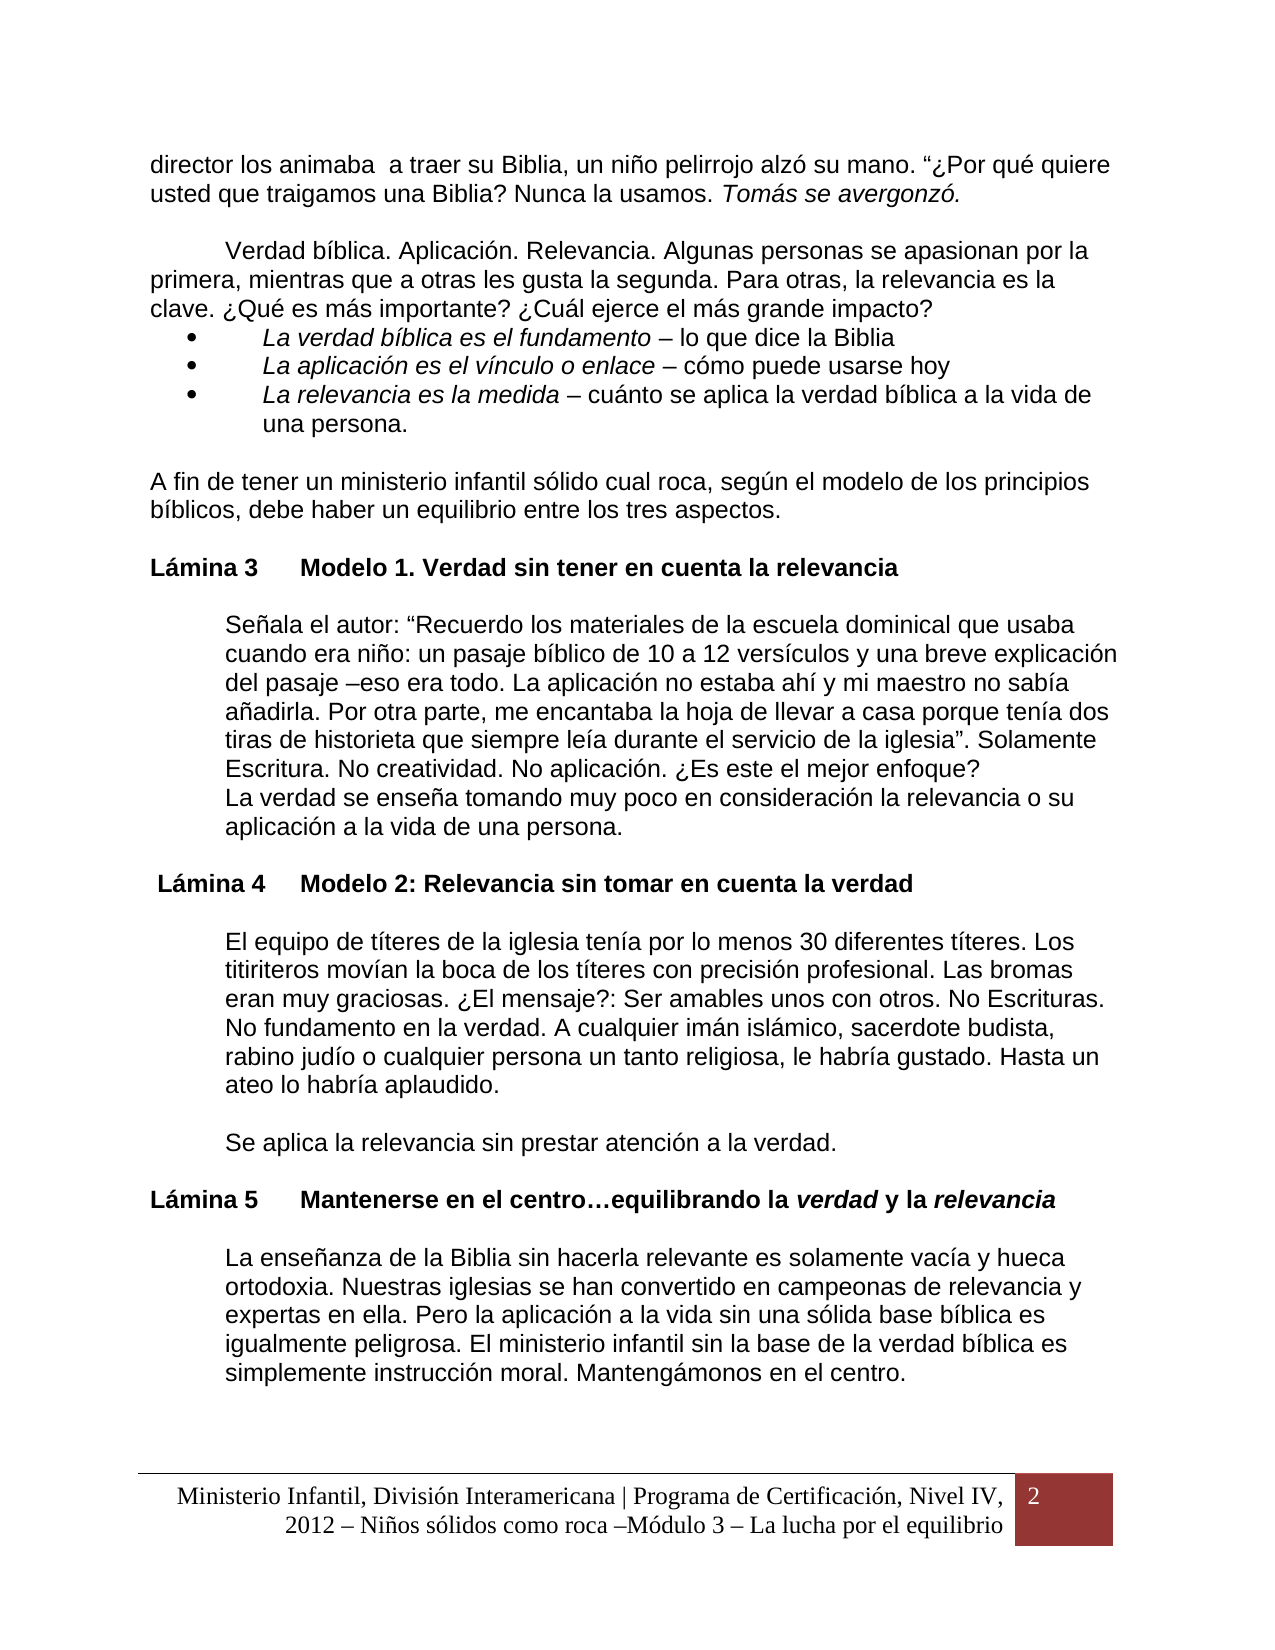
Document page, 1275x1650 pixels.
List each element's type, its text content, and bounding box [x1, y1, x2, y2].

list La verdad bíblica es el fundamento – lo que dice la Biblia [187, 322, 1125, 351]
text A fin de tener un ministerio infantil sólido cual roca, según el modelo de los principios bíblicos, debe haber un equilibrio entre los tres aspectos. [150, 467, 1125, 524]
text Lámina 3 Modelo 1. Verdad sin tener en cuenta la relevancia [150, 553, 1125, 582]
text La verdad se enseña tomando muy poco en consideración la relevancia o su aplicación a la vida de una persona. [225, 783, 1125, 840]
text Lámina 5 Mantenerse en el centro…equilibrando la verdad y la relevancia [150, 1185, 1125, 1214]
text Señala el autor: “Recuerdo los materiales de la escuela dominical que usaba cuando era niño: un pasaje bíblico de 10 a 12 versículos y una breve explicación del pasaje –eso era todo. La aplicación no estaba ahí y mi maestro no sabía añadirla. Por otra parte, me encantaba la hoja de llevar a casa porque tenía dos tiras de historieta que siempre leía durante el servicio de la iglesia”. Solamente Escritura. No creatividad. No aplicación. ¿Es este el mejor enfoque? [225, 610, 1125, 783]
list La relevancia es la medida – cuánto se aplica la verdad bíblica a la vida de una persona. [187, 380, 1125, 438]
list La aplicación es el vínculo o enlace – cómo puede usarse hoy [187, 351, 1125, 380]
text El equipo de títeres de la iglesia tenía por lo menos 30 diferentes títeres. Los titiriteros movían la boca de los títeres con precisión profesional. Las bromas eran muy graciosas. ¿El mensaje?: Ser amables unos con otros. No Escrituras. No fundamento en la verdad. A cualquier imán islámico, sacerdote budista, rabino judío o cualquier persona un tanto religiosa, le habría gustado. Hasta un ateo lo habría aplaudido. [225, 927, 1125, 1099]
text Se aplica la relevancia sin prestar atención a la verdad. [150, 1128, 1125, 1157]
text Verdad bíblica. Aplicación. Relevancia. Algunas personas se apasionan por la primera, mientras que a otras les gusta la segunda. Para otras, la relevancia es la clave. ¿Qué es más importante? ¿Cuál ejerce el más grande impacto? [150, 236, 1125, 322]
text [150, 150, 1125, 207]
text Lámina 4 Modelo 2: Relevancia sin tomar en cuenta la verdad [150, 869, 1125, 898]
text La enseñanza de la Biblia sin hacerla relevante es solamente vacía y hueca ortodoxia. Nuestras iglesias se han convertido en campeonas de relevancia y expertas en ella. Pero la aplicación a la vida sin una sólida base bíblica es igualmente peligrosa. El ministerio infantil sin la base de la verdad bíblica es simplemente instrucción moral. Mantengámonos en el centro. [225, 1243, 1125, 1387]
